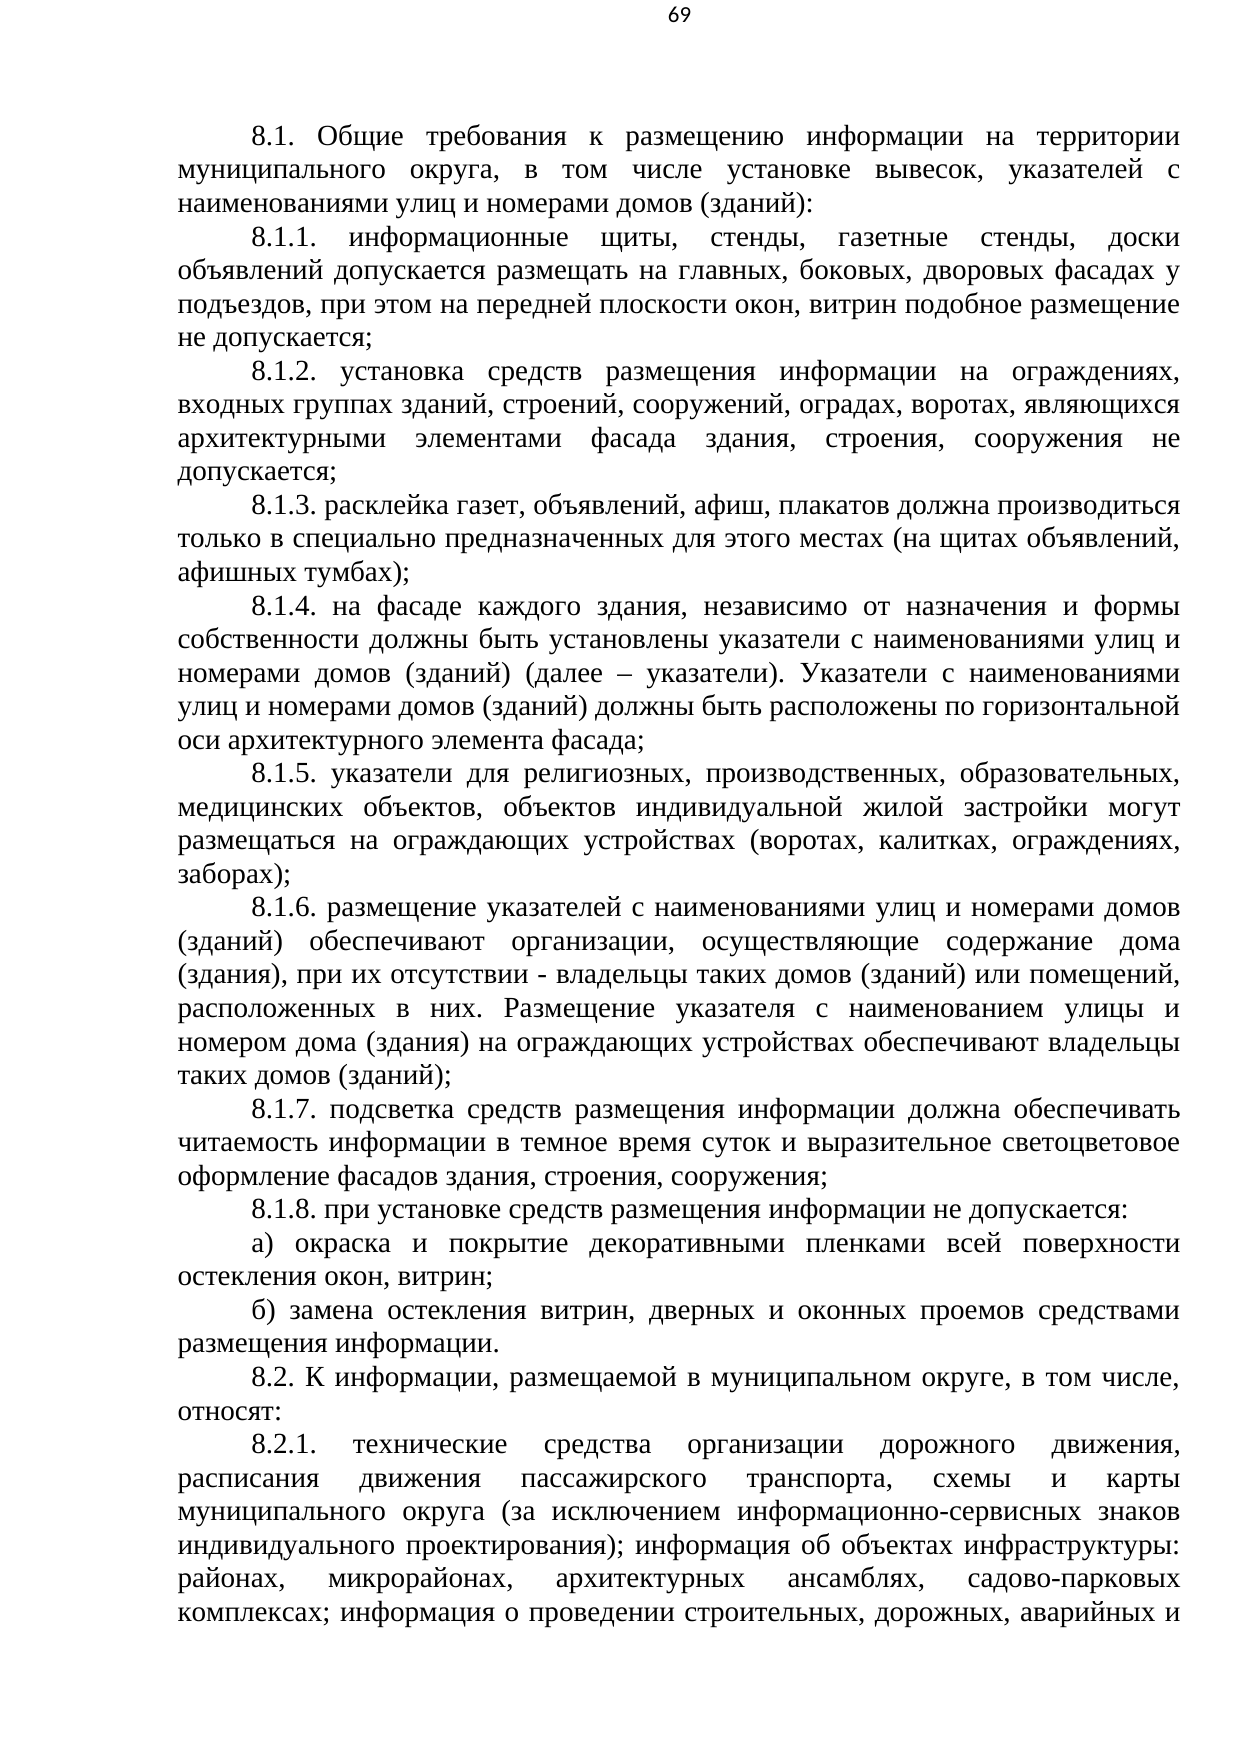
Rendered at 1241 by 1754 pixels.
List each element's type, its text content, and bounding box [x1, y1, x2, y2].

text 8.2. К информации, размещаемой в муниципальном округе, в том числе, относят: [177, 1359, 1181, 1426]
text а) окраска и покрытие декоративными пленками всей поверхности остекления окон, витрин; [177, 1225, 1181, 1292]
text 8.1.5. указатели для религиозных, производственных, образовательных, медицинских объектов, объектов индивидуальной жилой застройки могут размещаться на ограждающих устройствах (воротах, калитках, ограждениях, заборах); [177, 755, 1181, 889]
text 8.1.4. на фасаде каждого здания, независимо от назначения и формы собственности должны быть установлены указатели с наименованиями улиц и номерами домов (зданий) (далее – указатели). Указатели с наименованиями улиц и номерами домов (зданий) должны быть расположены по горизонтальной оси архитектурного элемента фасада; [177, 588, 1181, 755]
text 8.1.7. подсветка средств размещения информации должна обеспечивать читаемость информации в темное время суток и выразительное светоцветовое оформление фасадов здания, строения, сооружения; [177, 1091, 1181, 1191]
text 8.1.8. при установке средств размещения информации не допускается: [177, 1191, 1181, 1225]
text б) замена остекления витрин, дверных и оконных проемов средствами размещения информации. [177, 1292, 1181, 1359]
text 8.1. Общие требования к размещению информации на территории муниципального округа, в том числе установке вывесок, указателей с наименованиями улиц и номерами домов (зданий): [177, 118, 1181, 219]
text 8.1.3. расклейка газет, объявлений, афиш, плакатов должна производиться только в специально предназначенных для этого местах (на щитах объявлений, афишных тумбах); [177, 487, 1181, 588]
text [177, 1426, 1181, 1627]
text 8.1.2. установка средств размещения информации на ограждениях, входных группах зданий, строений, сооружений, оградах, воротах, являющихся архитектурными элементами фасада здания, строения, сооружения не допускается; [177, 353, 1181, 487]
text 8.1.1. информационные щиты, стенды, газетные стенды, доски объявлений допускается размещать на главных, боковых, дворовых фасадах у подъездов, при этом на передней плоскости окон, витрин подобное размещение не допускается; [177, 219, 1181, 353]
text 8.1.6. размещение указателей с наименованиями улиц и номерами домов (зданий) обеспечивают организации, осуществляющие содержание дома (здания), при их отсутствии - владельцы таких домов (зданий) или помещений, расположенных в них. Размещение указателя с наименованием улицы и номером дома (здания) на ограждающих устройствах обеспечивают владельцы таких домов (зданий); [177, 889, 1181, 1091]
